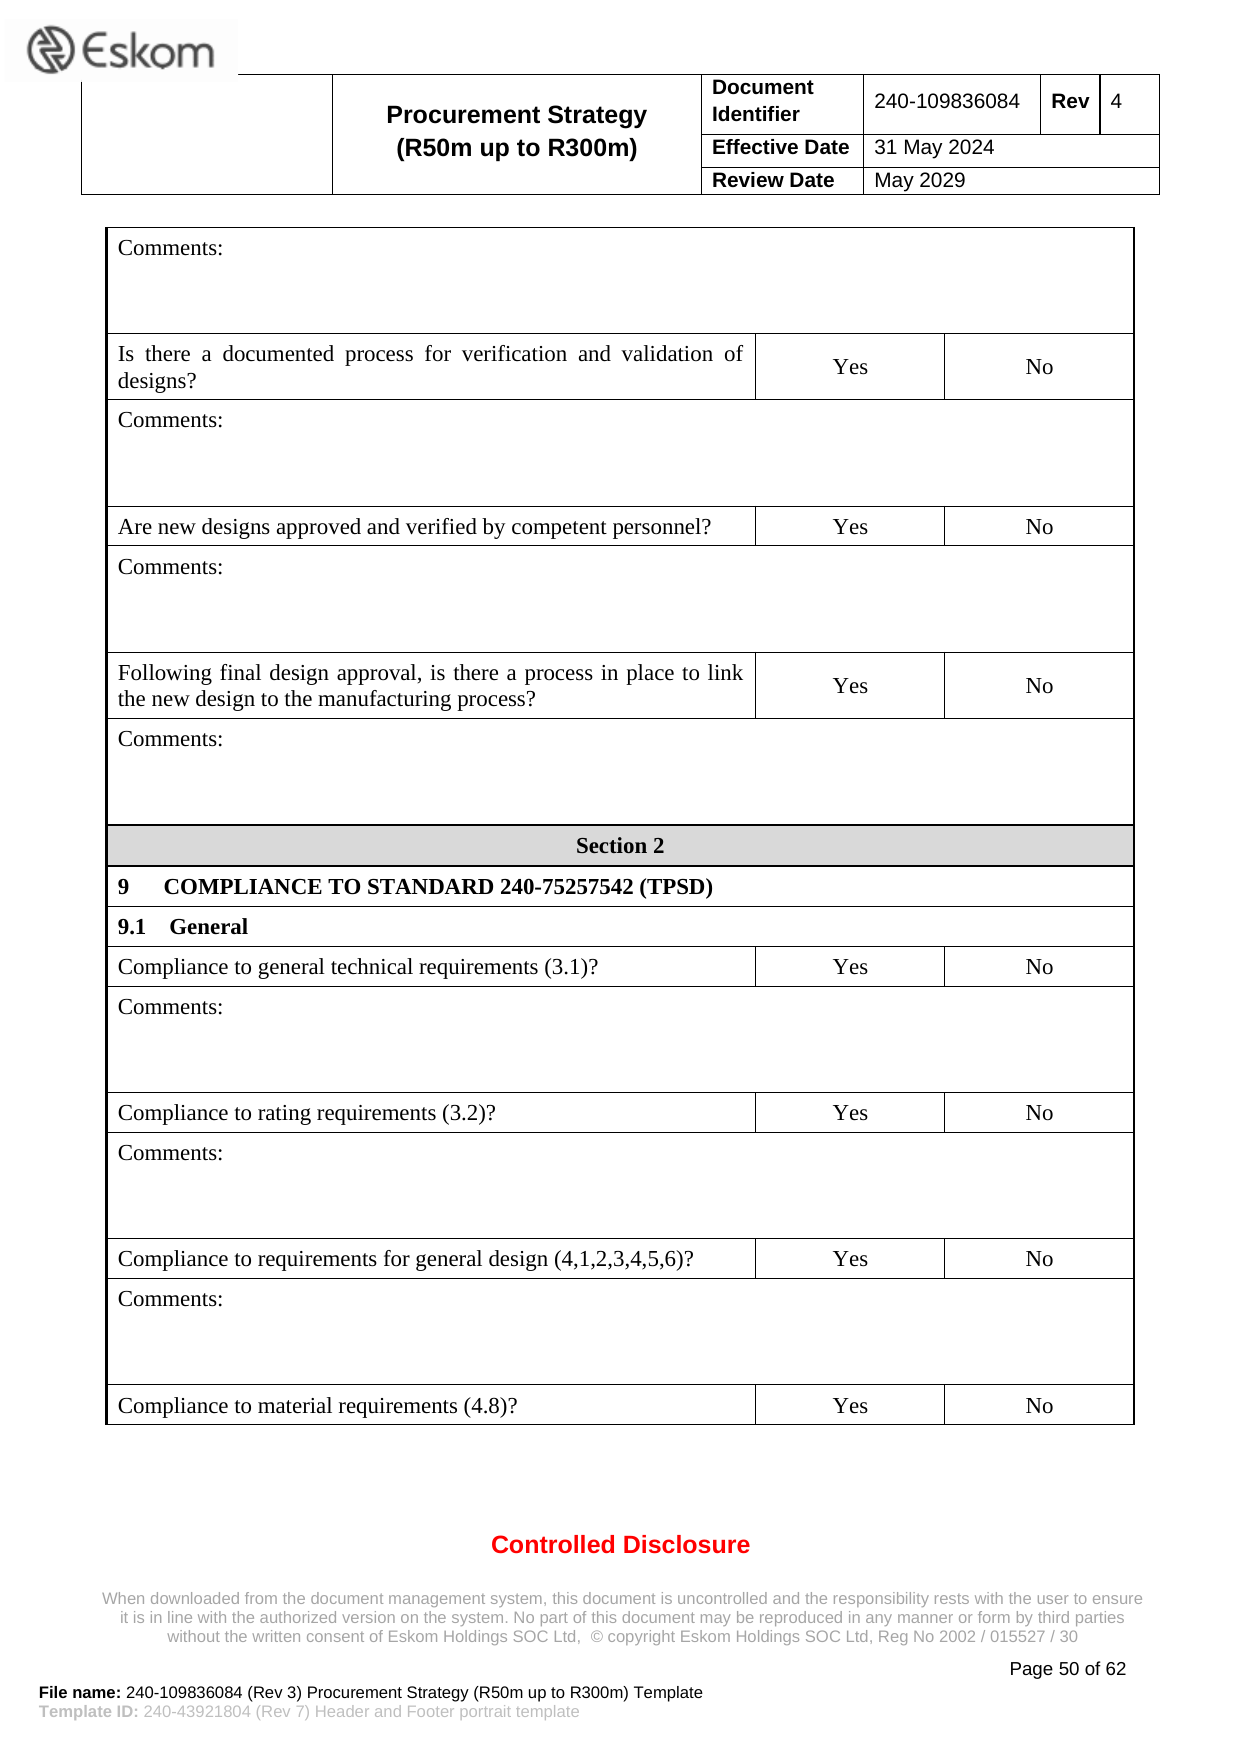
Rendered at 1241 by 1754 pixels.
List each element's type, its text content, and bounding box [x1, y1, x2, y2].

table_cell No [945, 1385, 1133, 1424]
table_cell Yes [756, 1385, 944, 1424]
table_cell Compliance to material requirements (4.8)? [108, 1385, 755, 1424]
table_cell Comments: [108, 1279, 1133, 1384]
table_cell No [945, 507, 1133, 545]
table_cell No [945, 1093, 1133, 1132]
table_cell Yes [756, 1093, 944, 1132]
table_cell No [945, 1239, 1133, 1278]
table_cell Yes [756, 947, 944, 986]
table_cell Comments: [108, 1133, 1133, 1238]
table_cell Yes [756, 1239, 944, 1278]
table_cell No [945, 947, 1133, 986]
table_cell 9 COMPLIANCE TO STANDARD 240-75257542 (TPSD) [108, 867, 1133, 906]
table_cell Following final design approval, is there a process in place to link the new design to the manufacturing process? [108, 653, 755, 718]
table_cell No [945, 334, 1133, 399]
table_cell Compliance to general technical requirements (3.1)? [108, 947, 755, 986]
table_cell Yes [756, 653, 944, 718]
table_cell Comments: [108, 719, 1133, 824]
table_cell Is there a documented process for verification and validation of designs? [108, 334, 755, 399]
table_cell Compliance to rating requirements (3.2)? [108, 1093, 755, 1132]
table_cell Section 2 [108, 826, 1133, 865]
table_cell 9.1 General [108, 907, 1133, 946]
table_cell Comments: [108, 546, 1133, 652]
table_cell Are new designs approved and verified by competent personnel? [108, 507, 755, 545]
table_cell Comments: [108, 987, 1133, 1092]
table_cell Compliance to requirements for general design (4,1,2,3,4,5,6)? [108, 1239, 755, 1278]
table_cell Yes [756, 334, 944, 399]
table_cell Yes [756, 507, 944, 545]
table_cell Comments: [108, 400, 1133, 506]
table_cell Comments: [108, 228, 1133, 333]
table_cell No [945, 653, 1133, 718]
